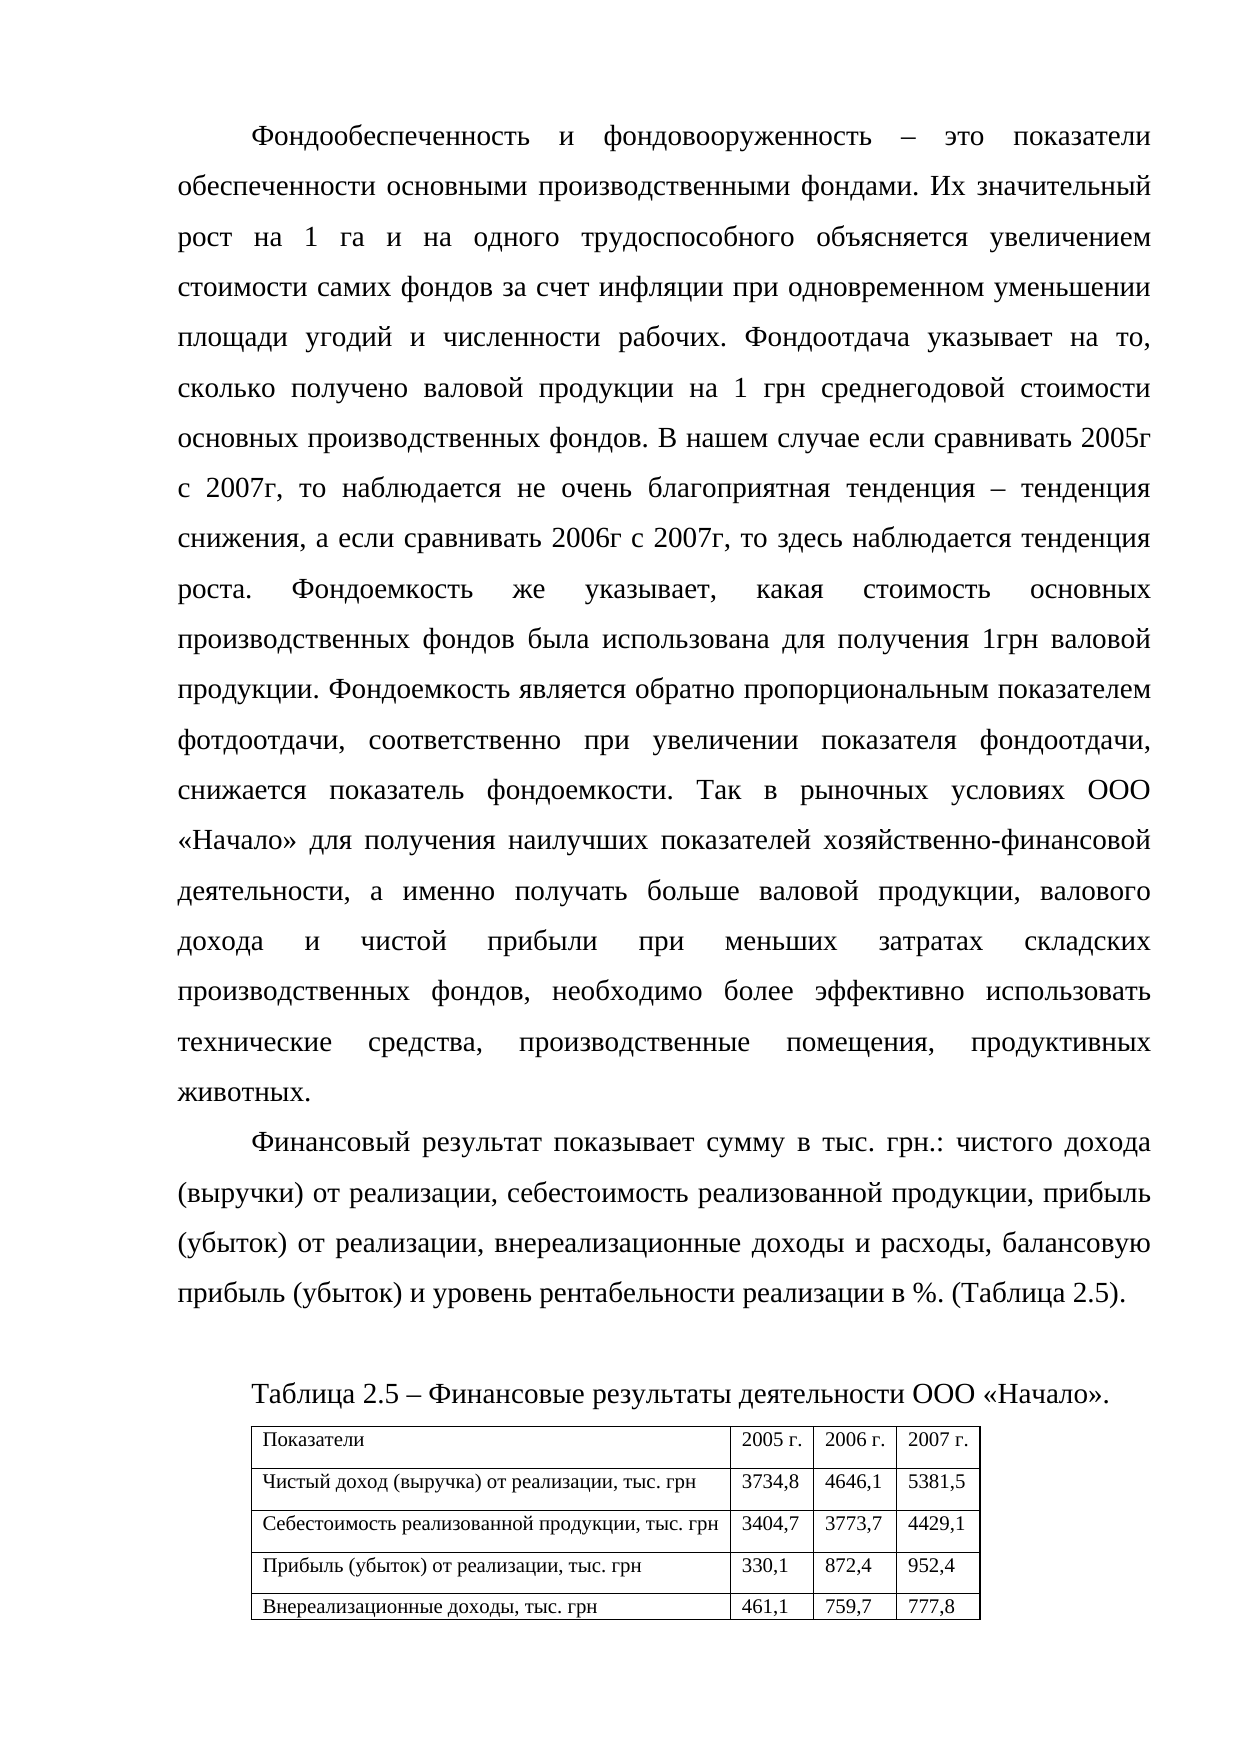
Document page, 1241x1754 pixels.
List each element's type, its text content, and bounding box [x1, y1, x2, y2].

table_cell 872,4 [814, 1553, 896, 1593]
table_cell Прибыль (убыток) от реализации, тыс. грн [252, 1553, 730, 1593]
table_cell 5381,5 [897, 1469, 979, 1510]
table_cell 759,7 [814, 1594, 896, 1618]
table_cell 3404,7 [731, 1511, 813, 1552]
table_header 2007 г. [897, 1427, 979, 1468]
table_cell 3773,7 [814, 1511, 896, 1552]
text Финансовый результат показывает сумму в тыс. грн.: чистого дохода (выручки) от реализации, себестоимость реализованной продукции, прибыль (убыток) от реализации, внереализационные доходы и расходы, балансовую прибыль (убыток) и уровень рентабельности реализации в %. (Таблица 2.5). [177, 1124, 1152, 1309]
table_header 2006 г. [814, 1427, 896, 1468]
table_cell Внереализационные доходы, тыс. грн [252, 1594, 730, 1618]
table_cell 777,8 [897, 1594, 979, 1618]
table_cell Себестоимость реализованной продукции, тыс. грн [252, 1511, 730, 1552]
table_cell 4429,1 [897, 1511, 979, 1552]
table_cell 4646,1 [814, 1469, 896, 1510]
table_header Показатели [252, 1427, 730, 1468]
table_header 2005 г. [731, 1427, 813, 1468]
text Фондообеспеченность и фондовооруженность – это показатели обеспеченности основными производственными фондами. Их значительный рост на и на одного трудоспособного объясняется увеличением стоимости самих фондов за счет инфляции при одновременном уменьшении площади угодий и численности рабочих. Фондоотдача указывает на то, сколько получено валовой продукции на 1 грн среднегодовой стоимости основных производственных фондов. В нашем случае если сравнивать 2005г с 2007г, то наблюдается не очень благоприятная тенденция – тенденция снижения, а если сравнивать 2006г с 2007г, то здесь наблюдается тенденция роста. Фондоемкость же указывает, какая стоимость основных производственных фондов была использована для получения 1грн валовой продукции. Фондоемкость является обратно пропорциональным показателем фотдоотдачи, соответственно при увеличении показателя фондоотдачи, снижается показатель фондоемкости. Так в рыночных условиях ООО «Начало» для получения наилучших показателей хозяйственно-финансовой деятельности, а именно получать больше валовой продукции, валового дохода и чистой прибыли при меньших затратах складских производственных фондов, необходимо более эффективно использовать технические средства, производственные помещения, продуктивных животных. [177, 118, 1152, 1108]
table_cell Чистый доход (выручка) от реализации, тыс. грн [252, 1469, 730, 1510]
table_cell 330,1 [731, 1553, 813, 1593]
table_cell 952,4 [897, 1553, 979, 1593]
table_cell 461,1 [731, 1594, 813, 1618]
text Таблица 2.5 – Финансовые результаты деятельности ООО «Начало». [177, 1376, 1152, 1409]
table_cell 3734,8 [731, 1469, 813, 1510]
